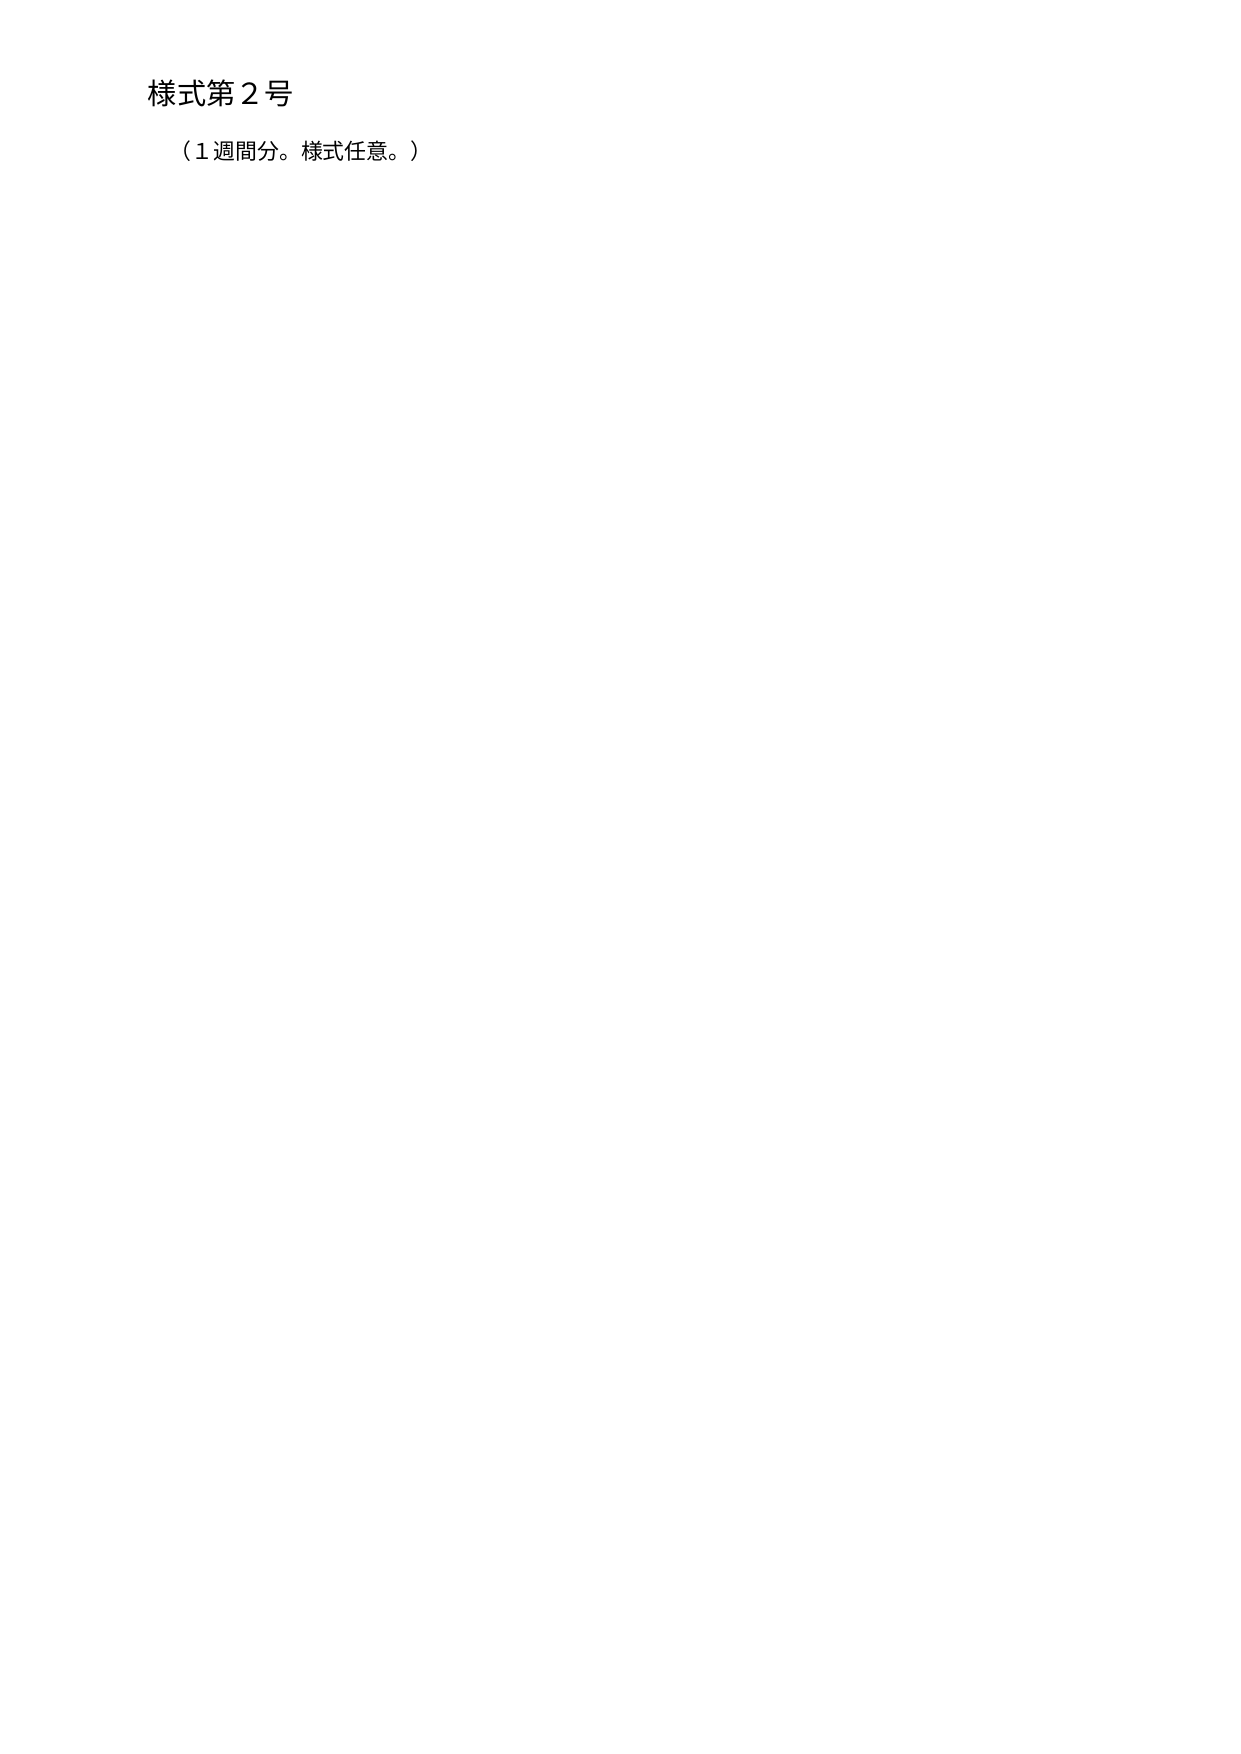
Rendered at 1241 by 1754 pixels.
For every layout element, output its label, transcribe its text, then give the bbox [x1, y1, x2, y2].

text （１週間分。様式任意。） [148, 131, 1092, 169]
